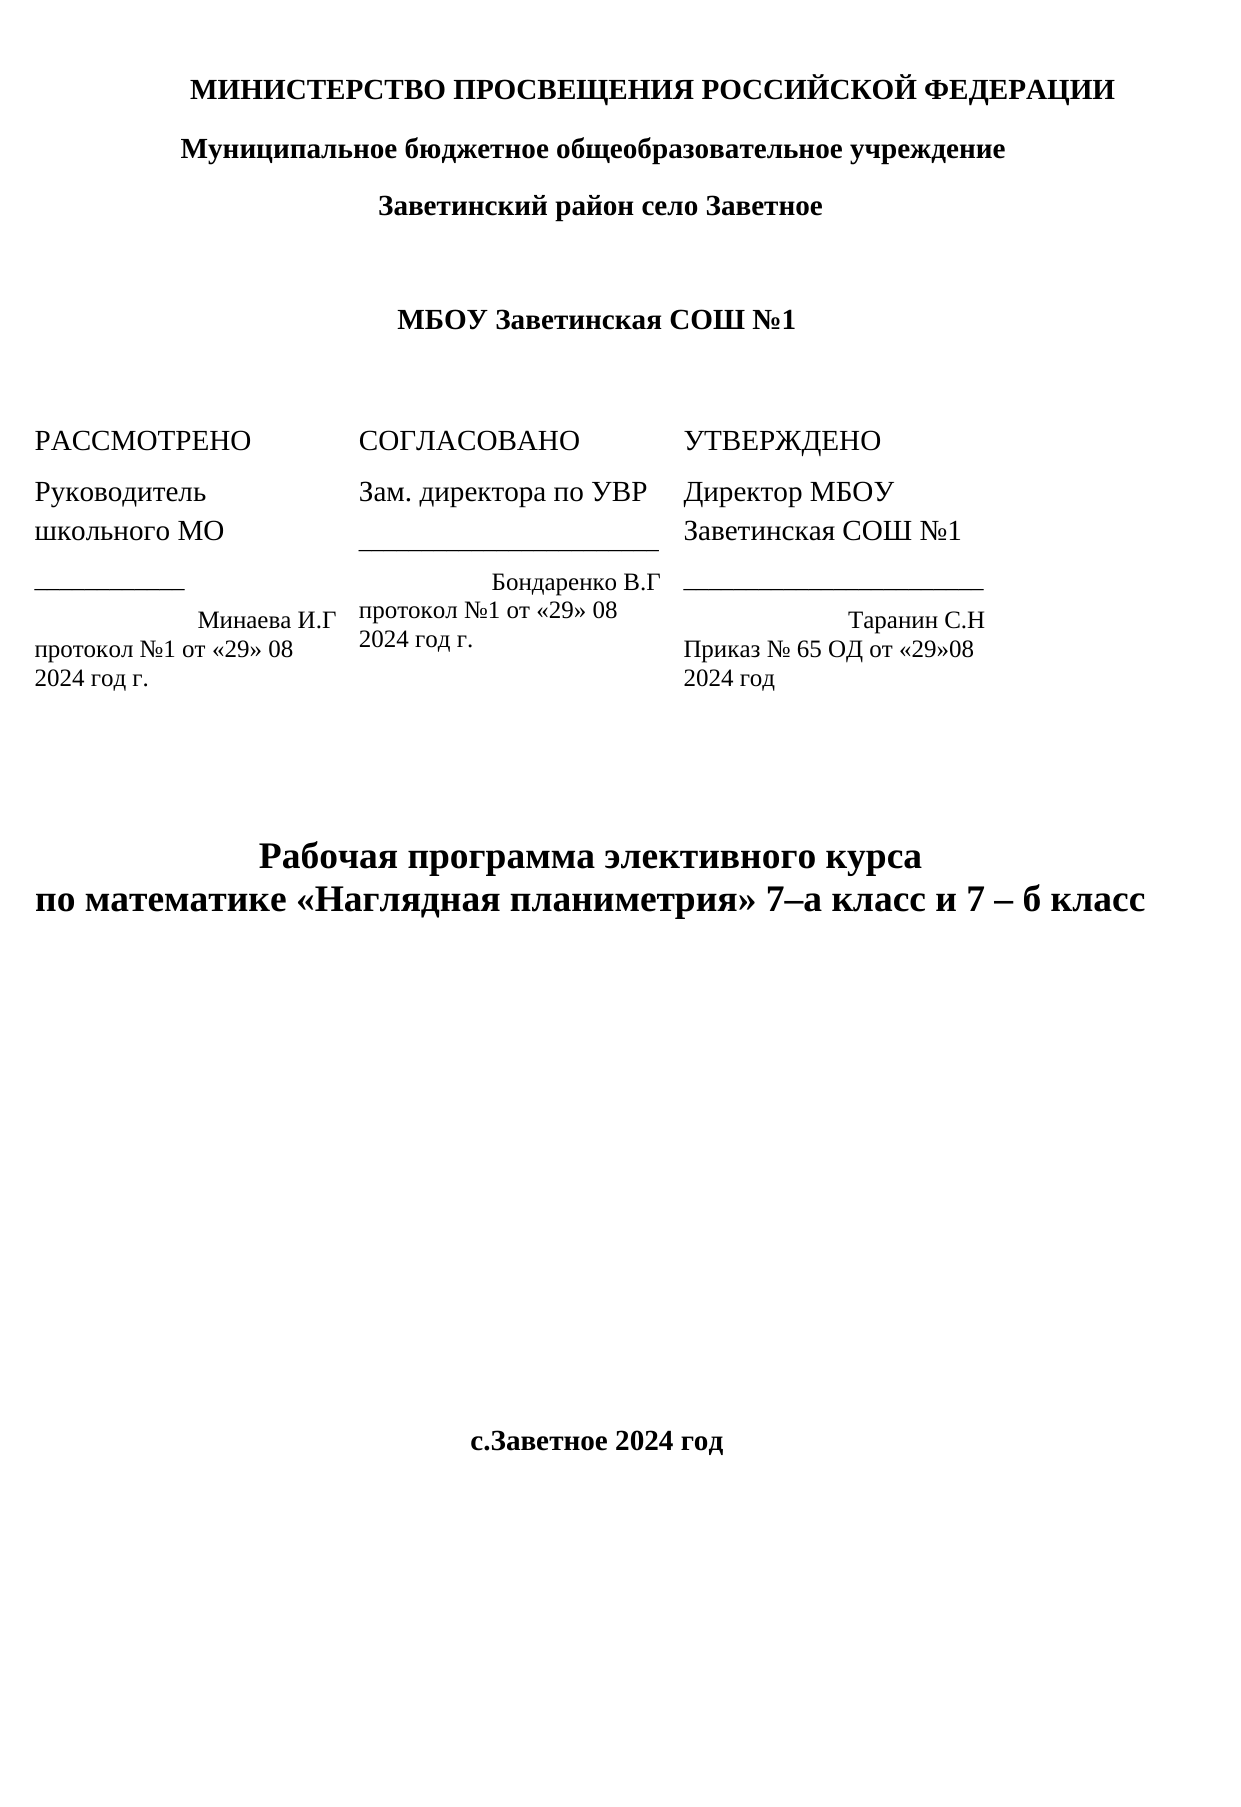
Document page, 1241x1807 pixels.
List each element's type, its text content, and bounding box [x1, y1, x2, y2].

table_header УТВЕРЖДЕНО Директор МБОУ Заветинская СОШ №1 ________________________ Таранин С.Н Приказ № 65 ОД от «29»08 2024 год [672, 423, 996, 733]
table_header РАССМОТРЕНО Руководитель школьного МО ____________ Минаева И.Г протокол №1 от «29» 08 2024 год г. [23, 423, 347, 733]
text МИНИСТЕРСТВО ПРОСВЕЩЕНИЯ РОССИЙСКОЙ ФЕДЕРАЦИИ [47, 72, 1146, 106]
text с.Заветное 2024 год [47, 1423, 1146, 1456]
text Муниципальное бюджетное общеобразовательное учреждение Заветинский район село Заветное [47, 131, 1146, 278]
text по математике «Наглядная планиметрия» 7–а класс и 7 – б класс [34, 876, 1146, 919]
text МБОУ Заветинская СОШ №1 [47, 302, 1146, 335]
text Рабочая программа элективного курса [34, 833, 1146, 876]
table_header СОГЛАСОВАНО Зам. директора по УВР ________________________ Бондаренко В.Г протокол №1 от «29» 08 2024 год г. [348, 423, 672, 733]
